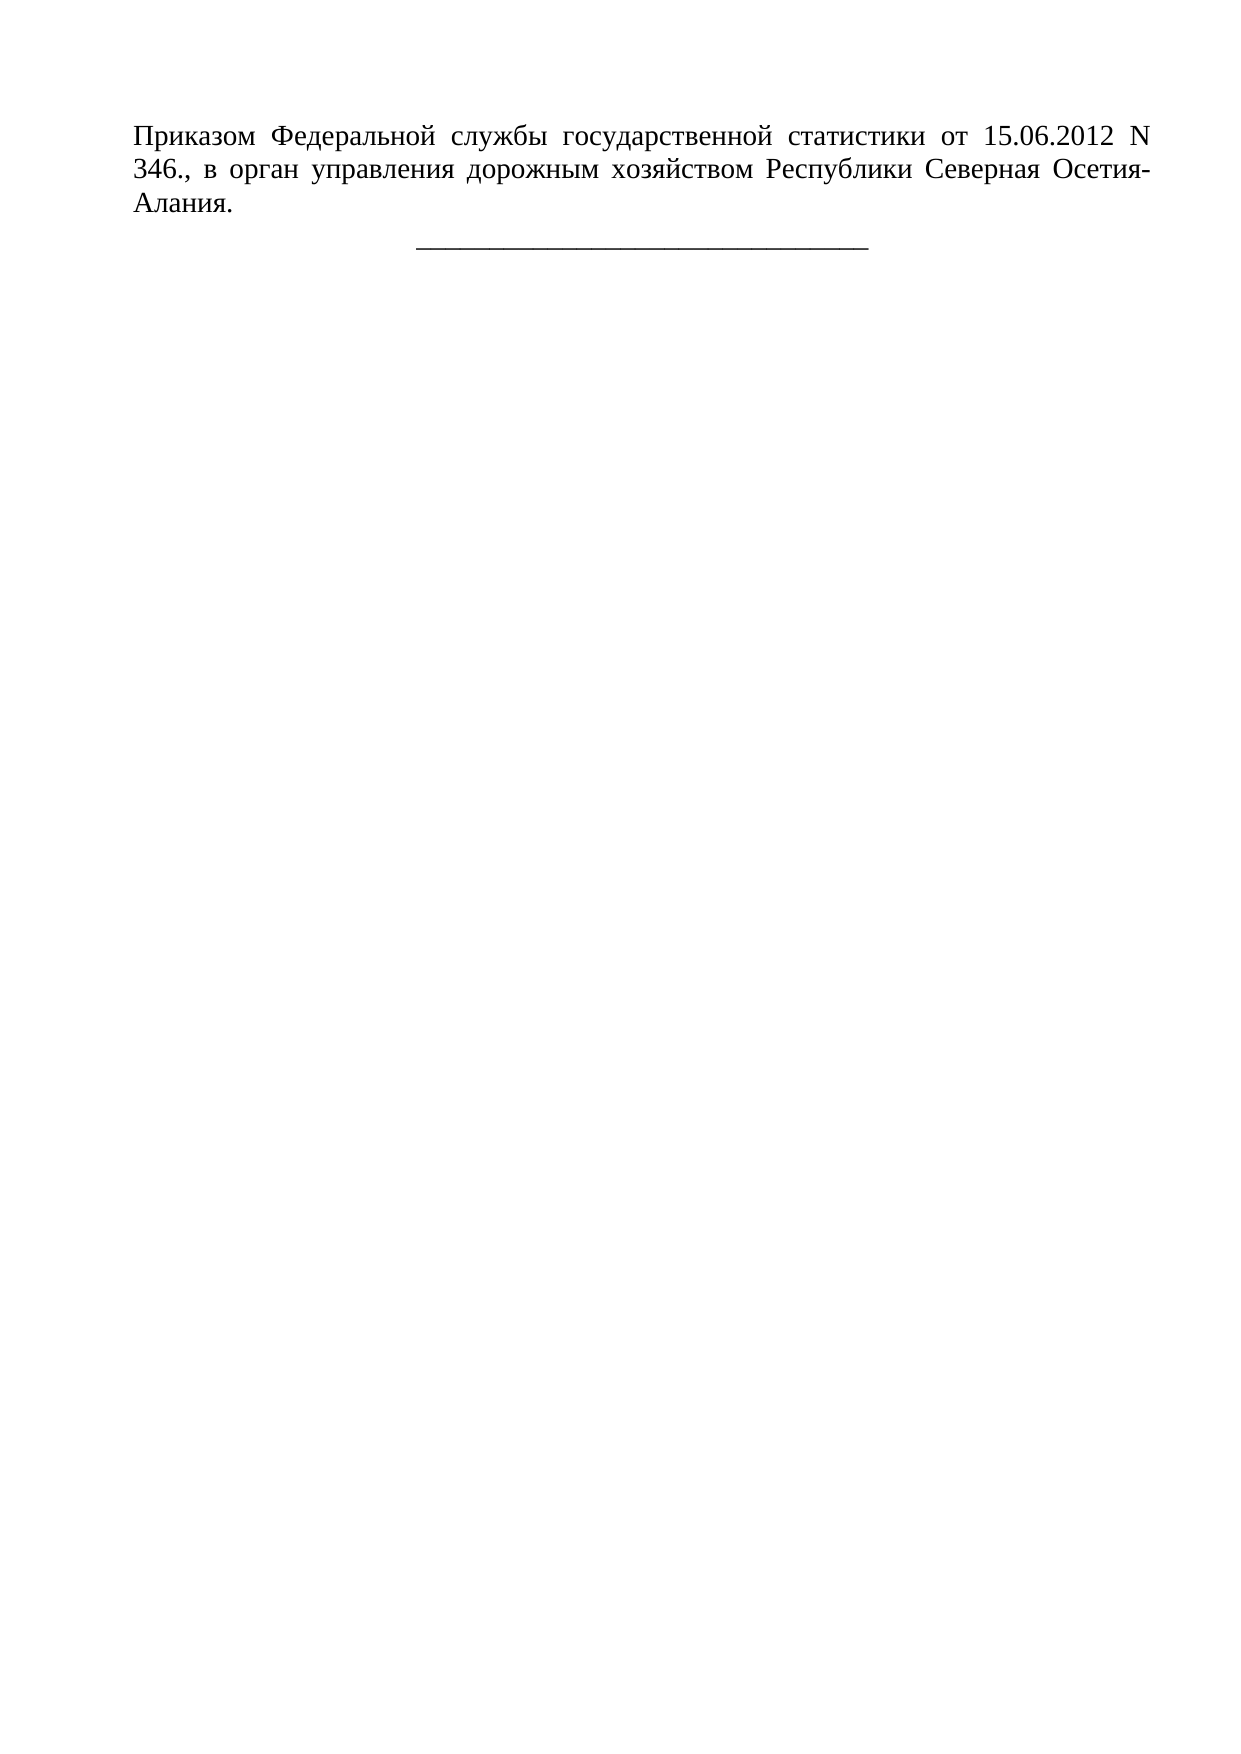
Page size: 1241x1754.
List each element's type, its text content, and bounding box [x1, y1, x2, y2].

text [133, 118, 1152, 219]
text _______________________________ [133, 219, 1152, 252]
